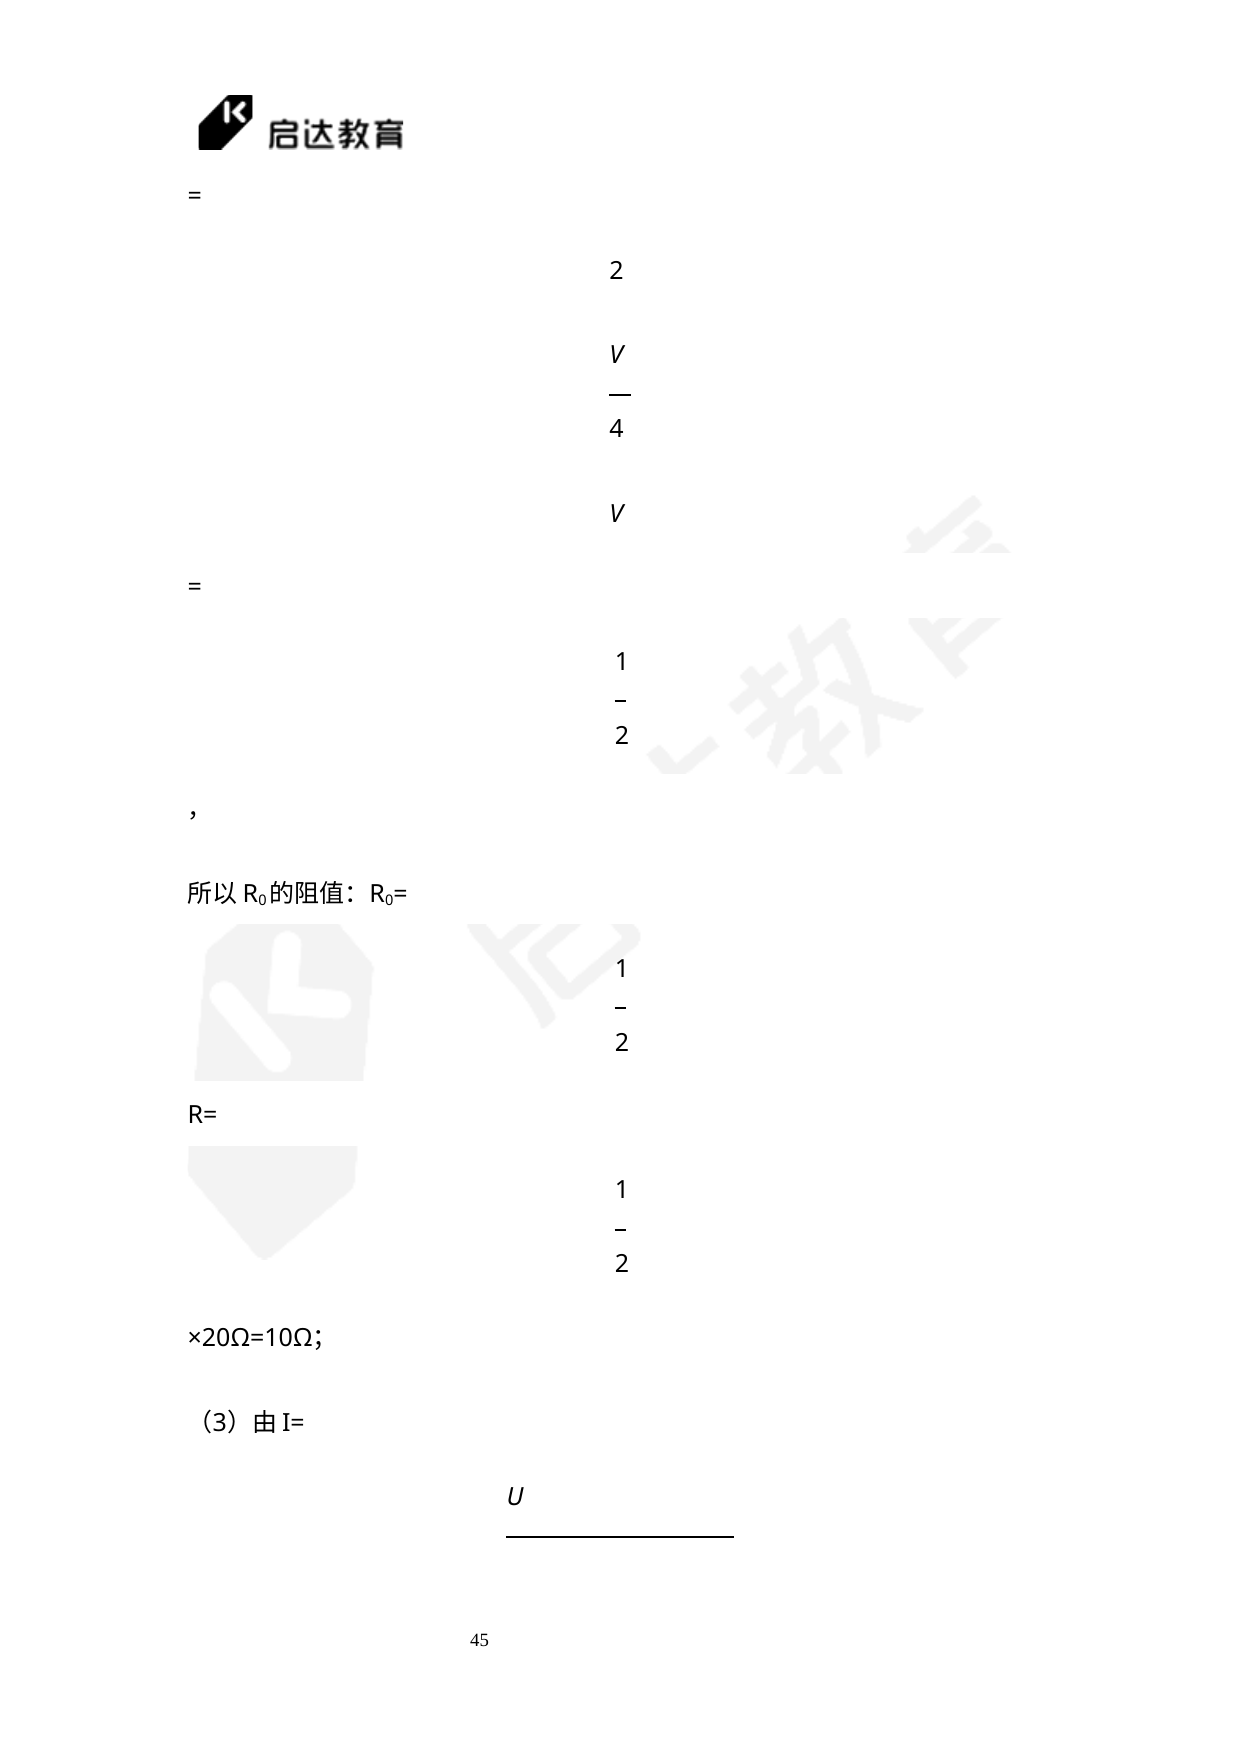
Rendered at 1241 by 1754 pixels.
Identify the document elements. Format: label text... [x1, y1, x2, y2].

text ×20Ω=10Ω； （3）由I= [187, 1303, 1053, 1453]
picture [198, 95, 404, 150]
table_header 2V [609, 237, 631, 394]
text ， 所以R0的阻值：R0= [187, 774, 1053, 924]
table_header U [506, 1464, 734, 1536]
table_cell 4V [609, 396, 631, 553]
text R= [187, 1081, 1053, 1146]
text = [187, 553, 1053, 618]
text = [187, 162, 1053, 227]
